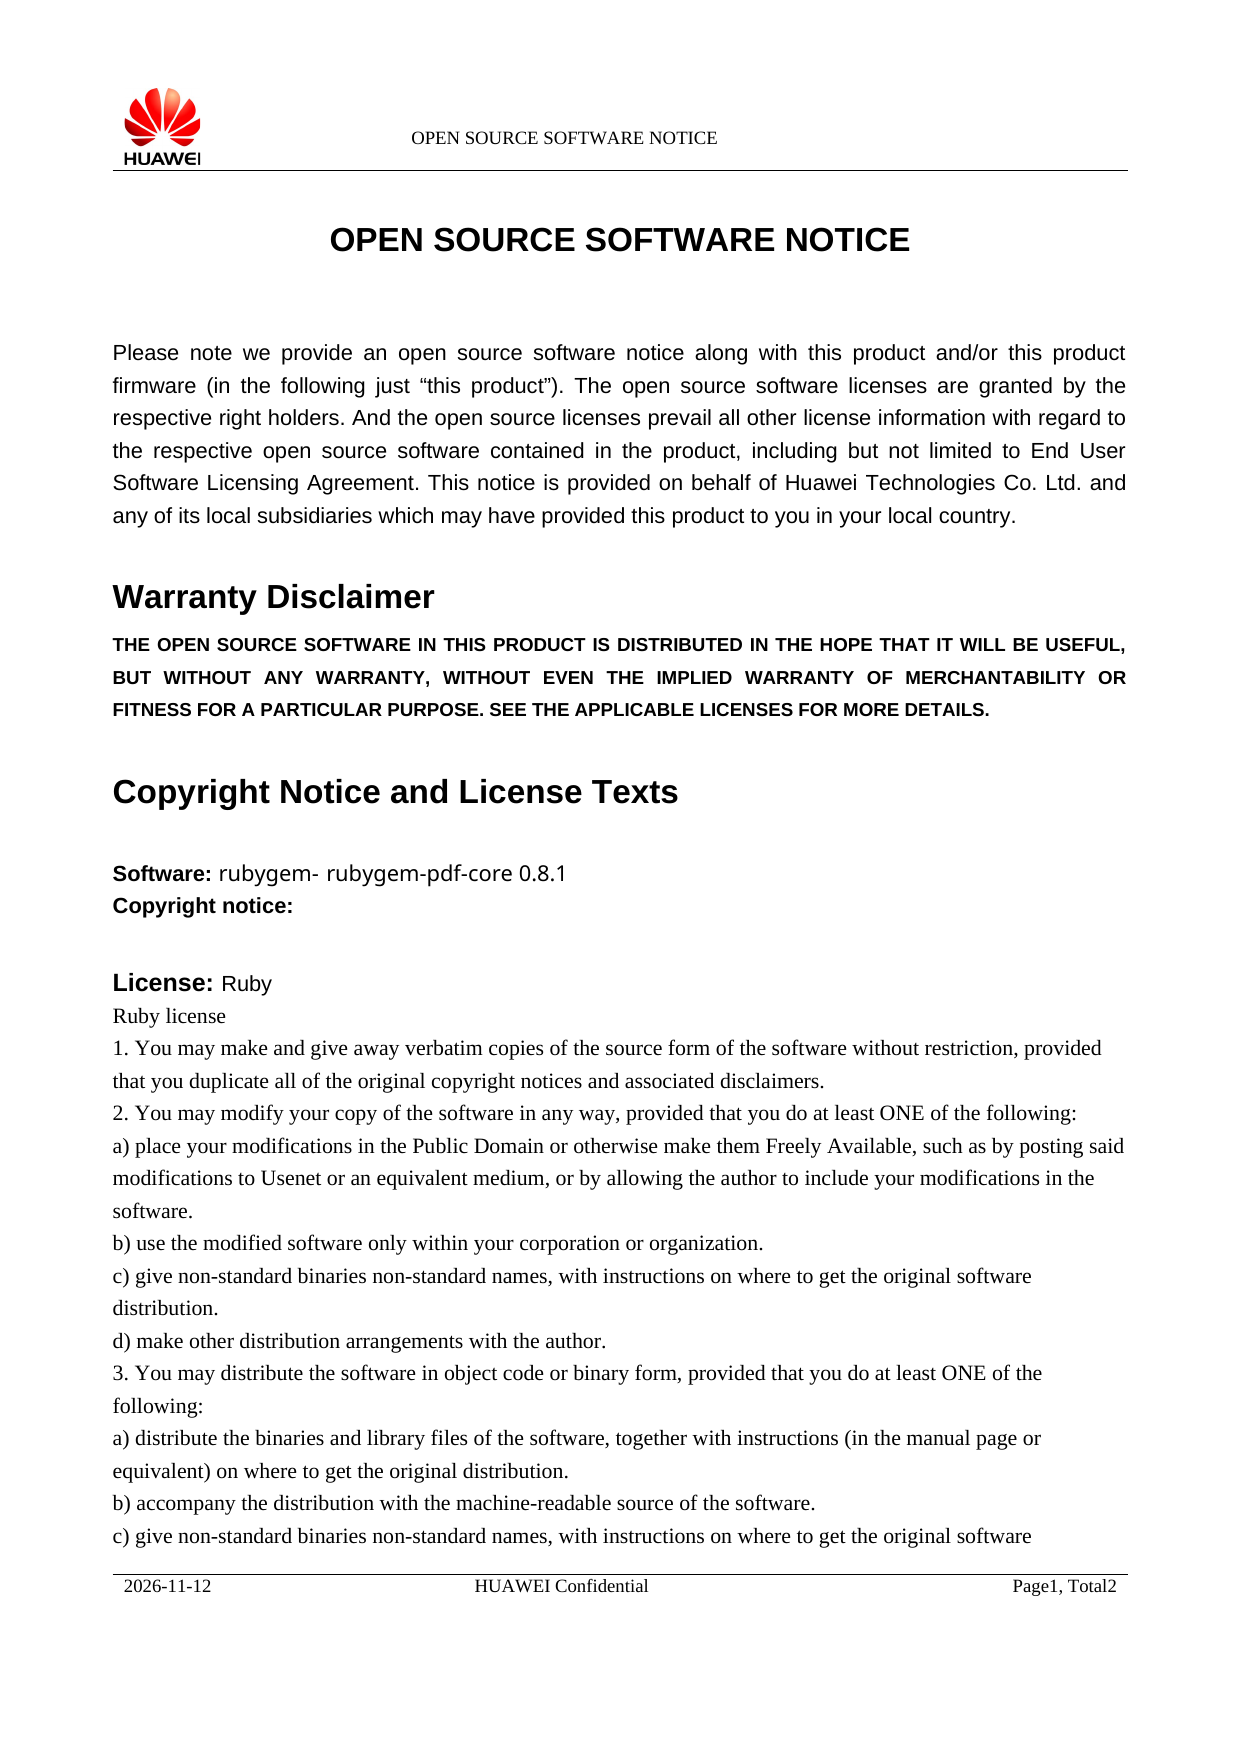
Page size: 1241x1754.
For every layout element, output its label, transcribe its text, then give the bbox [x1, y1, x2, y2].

text 3. You may distribute the software in object code or binary form, provided that you do at least ONE of the following: [112, 1356, 1128, 1421]
text a) place your modifications in the Public Domain or otherwise make them Freely Available, such as by posting said modifications to Usenet or an equivalent medium, or by allowing the author to include your modifications in the software. [112, 1129, 1128, 1226]
text Warranty Disclaimer [112, 564, 1128, 629]
text d) make other distribution arrangements with the author. [112, 1324, 1128, 1356]
text Copyright Notice and License Texts [112, 759, 1128, 824]
text a) distribute the binaries and library files of the software, together with instructions (in the manual page or equivalent) on where to get the original distribution. [112, 1421, 1128, 1486]
text b) use the modified software only within your corporation or organization. [112, 1226, 1128, 1259]
text The open source software in this product is distributed in the hope that it will be useful, but WITHOUT ANY WARRANTY, without even the implied warranty of MERCHANTABILITY or FITNESS FOR A PARTICULAR PURPOSE. See the applicable licenses for more details. [112, 629, 1128, 726]
text Ruby license 1. You may make and give away verbatim copies of the source form of the software without restriction, provided that you duplicate all of the original copyright notices and associated disclaimers. [112, 999, 1128, 1096]
text OPEN SOURCE SOFTWARE NOTICE [112, 206, 1128, 271]
text c) give non-standard binaries non-standard names, with instructions on where to get the original software distribution. [112, 1259, 1128, 1324]
text 2. You may modify your copy of the software in any way, provided that you do at least ONE of the following: [112, 1096, 1128, 1129]
text Copyright notice: [112, 889, 1128, 921]
text Please note we provide an open source software notice along with this product and/or this product firmware (in the following just “this product”). The open source software licenses are granted by the respective right holders. And the open source licenses prevail all other license information with regard to the respective open source software contained in the product, including but not limited to End User Software Licensing Agreement. This notice is provided on behalf of Huawei Technologies Co. Ltd. and any of its local subsidiaries which may have provided this product to you in your local country. [112, 336, 1128, 531]
text c) give non-standard binaries non-standard names, with instructions on where to get the original software distribution. [112, 1519, 1128, 1551]
title Software: rubygem- rubygem-pdf-core 0.8.1 [112, 856, 1128, 889]
text b) accompany the distribution with the machine-readable source of the software. [112, 1486, 1128, 1519]
text License: Ruby [112, 966, 1128, 999]
picture [124, 88, 201, 165]
